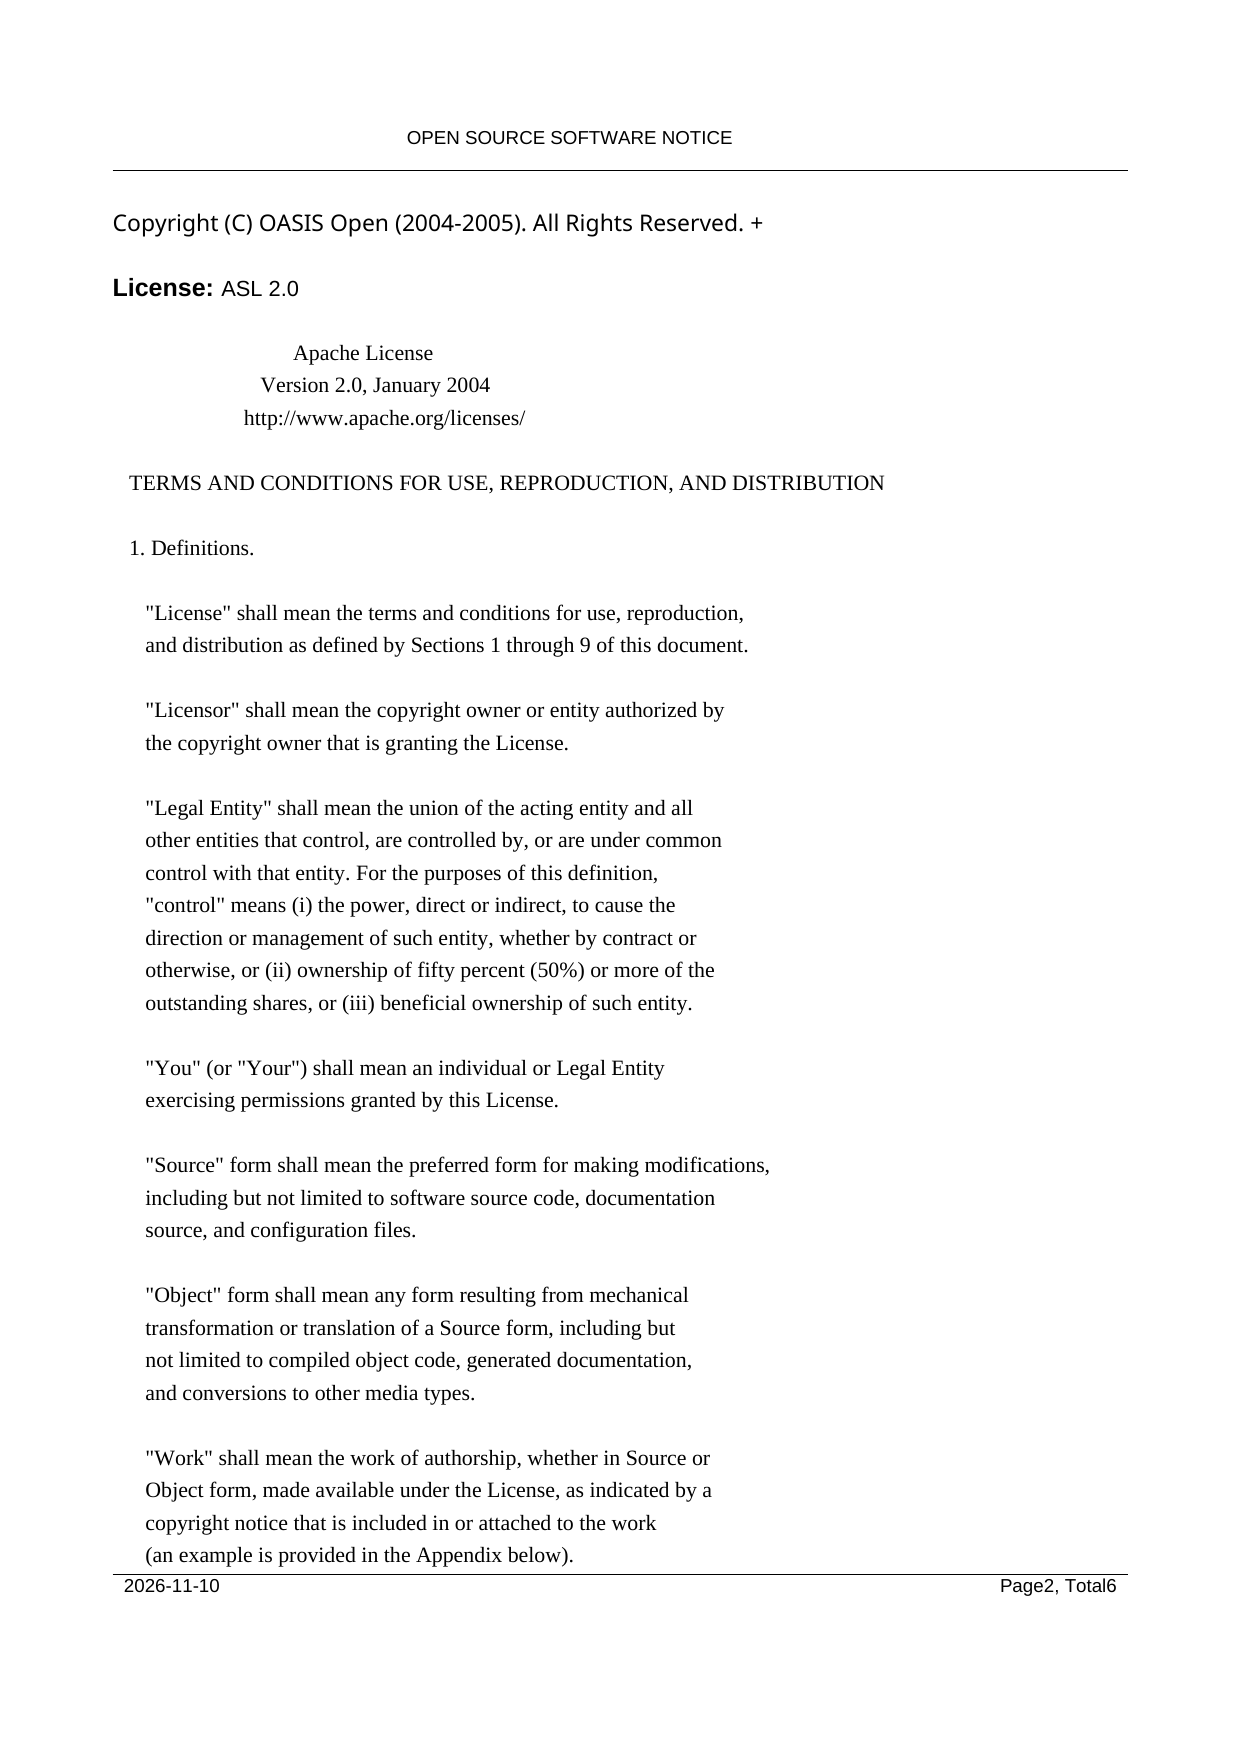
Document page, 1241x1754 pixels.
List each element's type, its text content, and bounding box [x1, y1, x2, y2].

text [112, 304, 1128, 1571]
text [112, 206, 1128, 271]
text License: ASL 2.0 [112, 271, 1128, 304]
